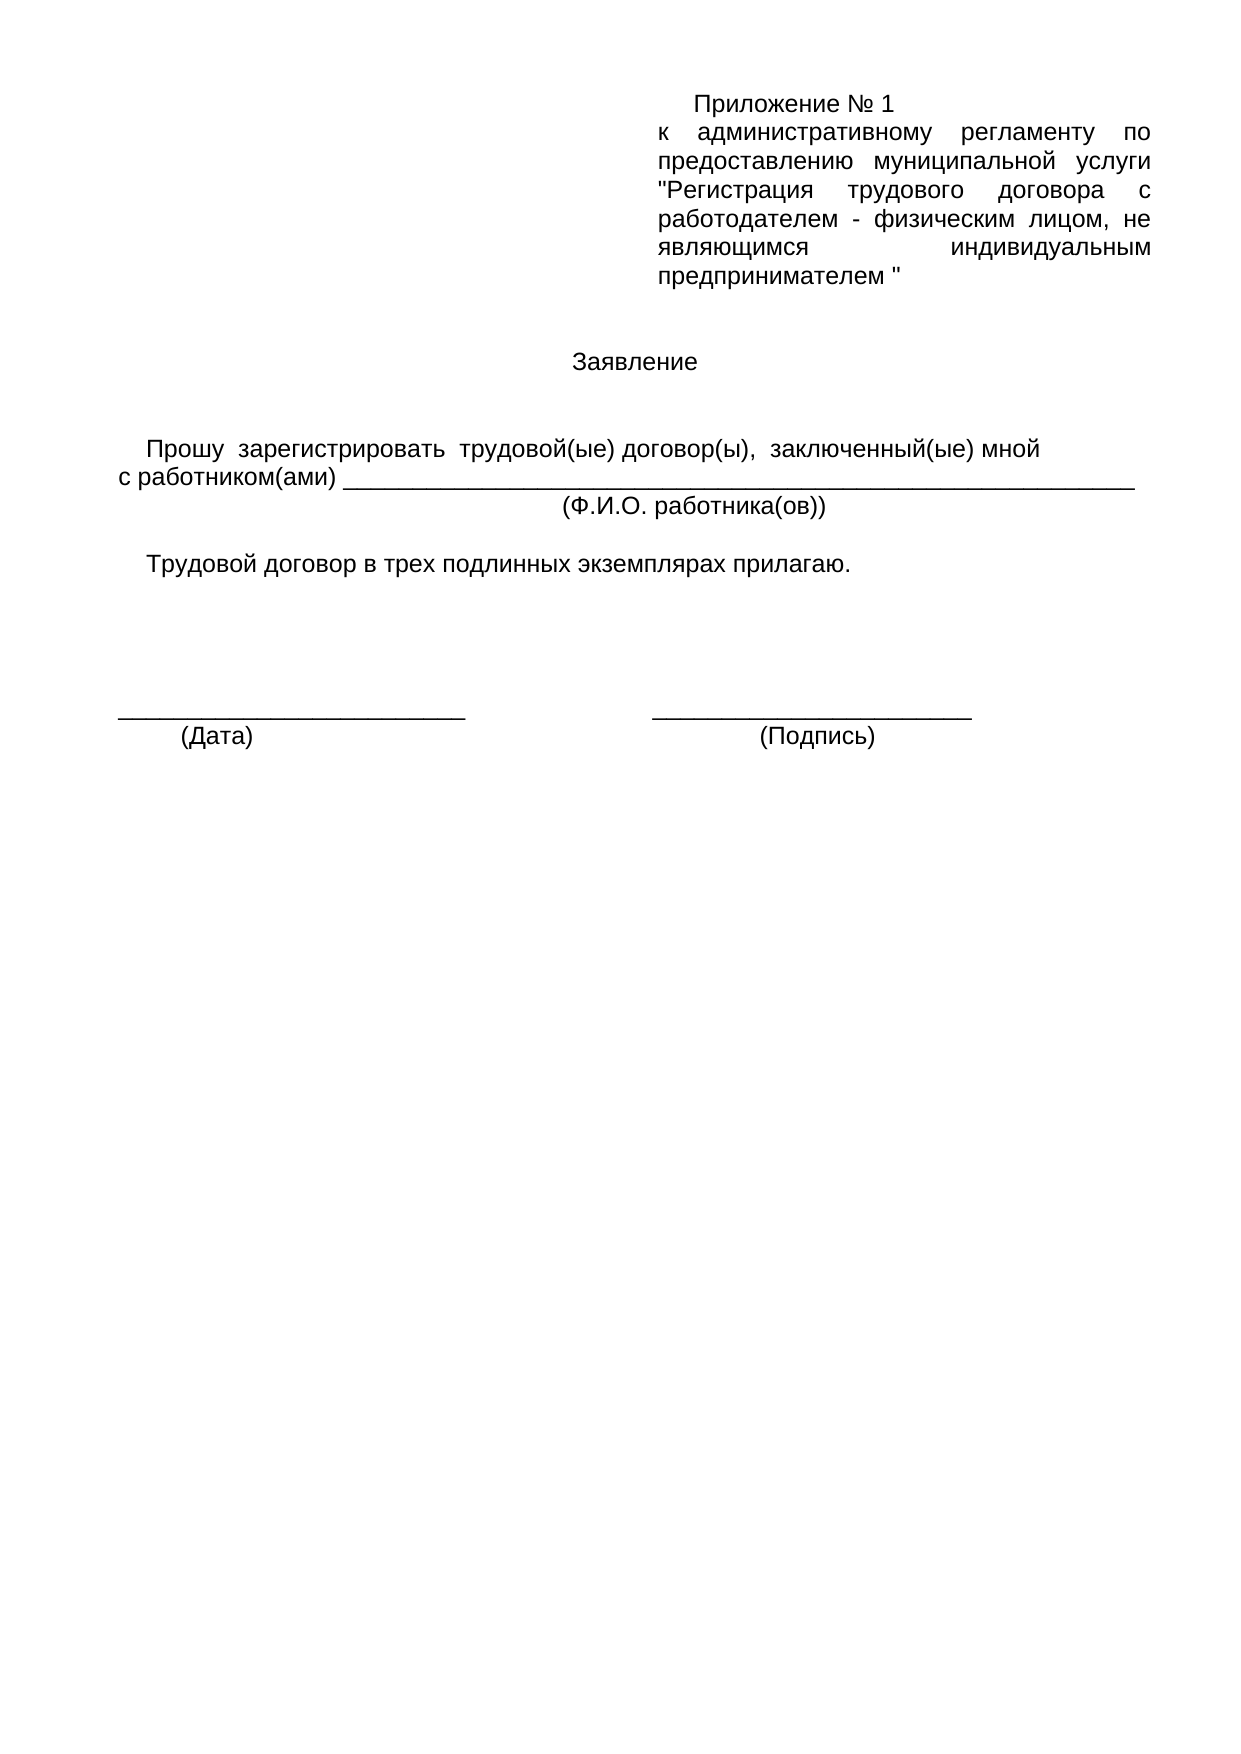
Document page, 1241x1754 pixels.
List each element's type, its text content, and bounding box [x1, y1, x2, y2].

text Трудовой договор в трех подлинных экземплярах прилагаю. [118, 549, 1152, 577]
text _________________________ _______________________ [118, 692, 1152, 721]
text к административному регламенту по предоставлению муниципальной услуги "Регистрация трудового договора с работодателем - физическим лицом, не являющимся индивидуальным предпринимателем " [658, 117, 1152, 290]
text (Ф.И.О. работника(ов)) [118, 491, 1152, 520]
text Прошу зарегистрировать трудовой(ые) договор(ы), заключенный(ые) мной [118, 434, 1152, 462]
text Приложение № 1 [118, 89, 1152, 117]
text Заявление [118, 347, 1152, 376]
text (Дата) (Подпись) [118, 721, 1152, 750]
text с работником(ами) _________________________________________________________ [118, 462, 1152, 491]
